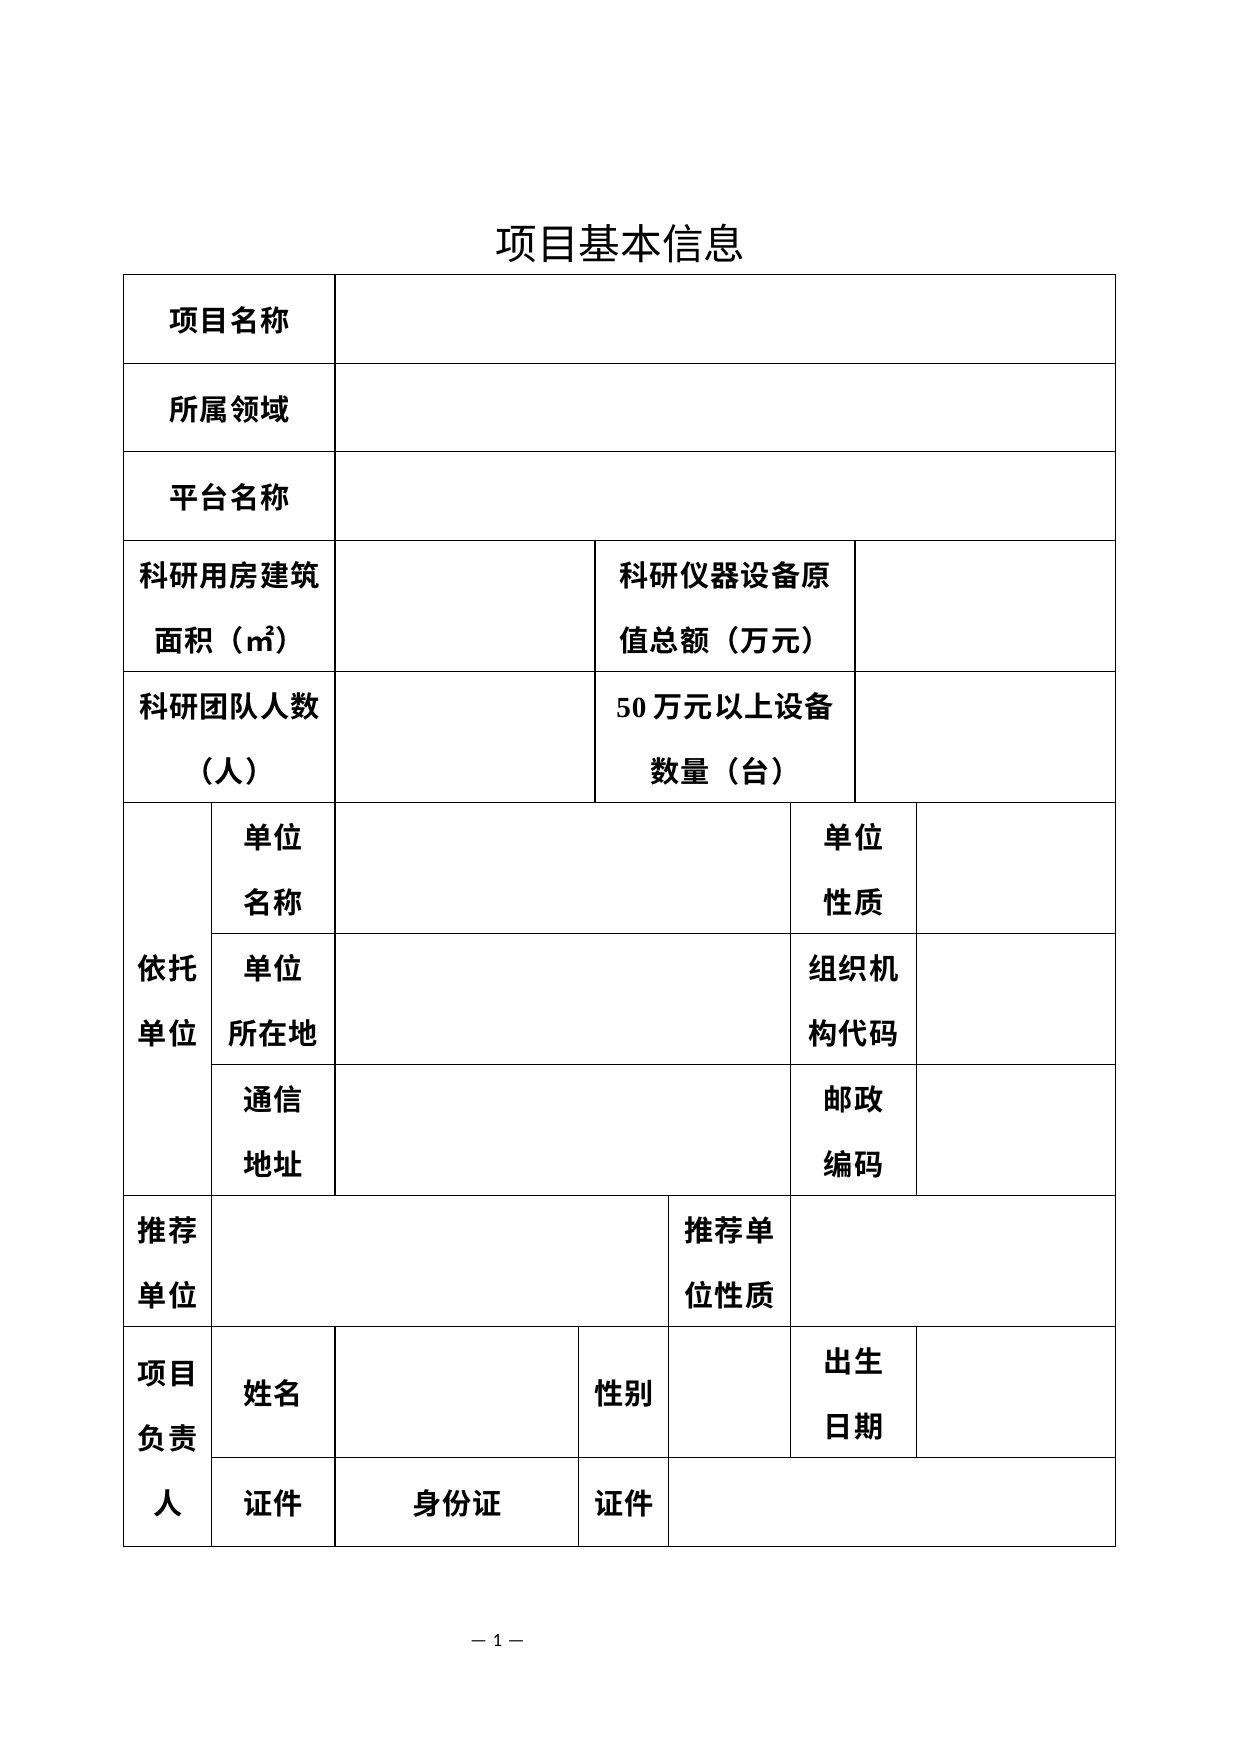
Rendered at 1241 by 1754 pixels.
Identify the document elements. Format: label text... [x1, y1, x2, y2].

table_cell [669, 1327, 790, 1457]
table_cell 证件 类型 [212, 1458, 334, 1546]
table_cell 身份证 [336, 1458, 578, 1546]
table_cell [336, 803, 790, 933]
table_cell 单位 性质 [791, 803, 916, 933]
table_cell 单位 名称 [212, 803, 334, 933]
table_cell 科研团队人数（人） [124, 672, 334, 802]
table_cell 推荐单位性质 [669, 1196, 790, 1326]
table_cell [917, 1065, 1115, 1195]
table_cell [336, 1065, 790, 1195]
table_cell [336, 541, 594, 671]
table_cell 推荐 单位 [124, 1196, 211, 1326]
table_cell [917, 1327, 1115, 1457]
table_cell 性别 [579, 1327, 668, 1457]
table_header 项目名称 [124, 275, 334, 363]
table_cell [336, 672, 594, 802]
table_cell [336, 452, 1115, 540]
table_cell [856, 672, 1115, 802]
table_cell 通信 地址 [212, 1065, 334, 1195]
table_cell 出生 日期 [791, 1327, 916, 1457]
table_cell 科研仪器设备原值总额（万元） [596, 541, 854, 671]
table_cell [336, 364, 1115, 451]
table_cell 平台名称 [124, 452, 334, 540]
table_cell 组织机 构代码 [791, 934, 916, 1064]
table_cell [917, 803, 1115, 933]
table_cell 50万元以上设备数量（台） [596, 672, 854, 802]
table_cell 科研用房建筑面积（㎡） [124, 541, 334, 671]
table_cell 单位 所在地 [212, 934, 334, 1064]
table_cell 证件 号码 [579, 1458, 668, 1546]
table_cell 邮政 编码 [791, 1065, 916, 1195]
table_cell [917, 934, 1115, 1064]
table_cell [856, 541, 1115, 671]
table_cell [212, 1196, 668, 1326]
table_cell [336, 1327, 578, 1457]
table_cell 所属领域 [124, 364, 334, 451]
table_cell [336, 934, 790, 1064]
text 项目基本信息 [159, 209, 1081, 274]
table_cell 姓名 [212, 1327, 334, 1457]
table_header [336, 275, 1115, 363]
table_cell [791, 1196, 1115, 1326]
table_cell 依托单位 [124, 803, 211, 1195]
table_cell [669, 1458, 1115, 1546]
table_cell 项目 负责 人 [124, 1327, 211, 1546]
